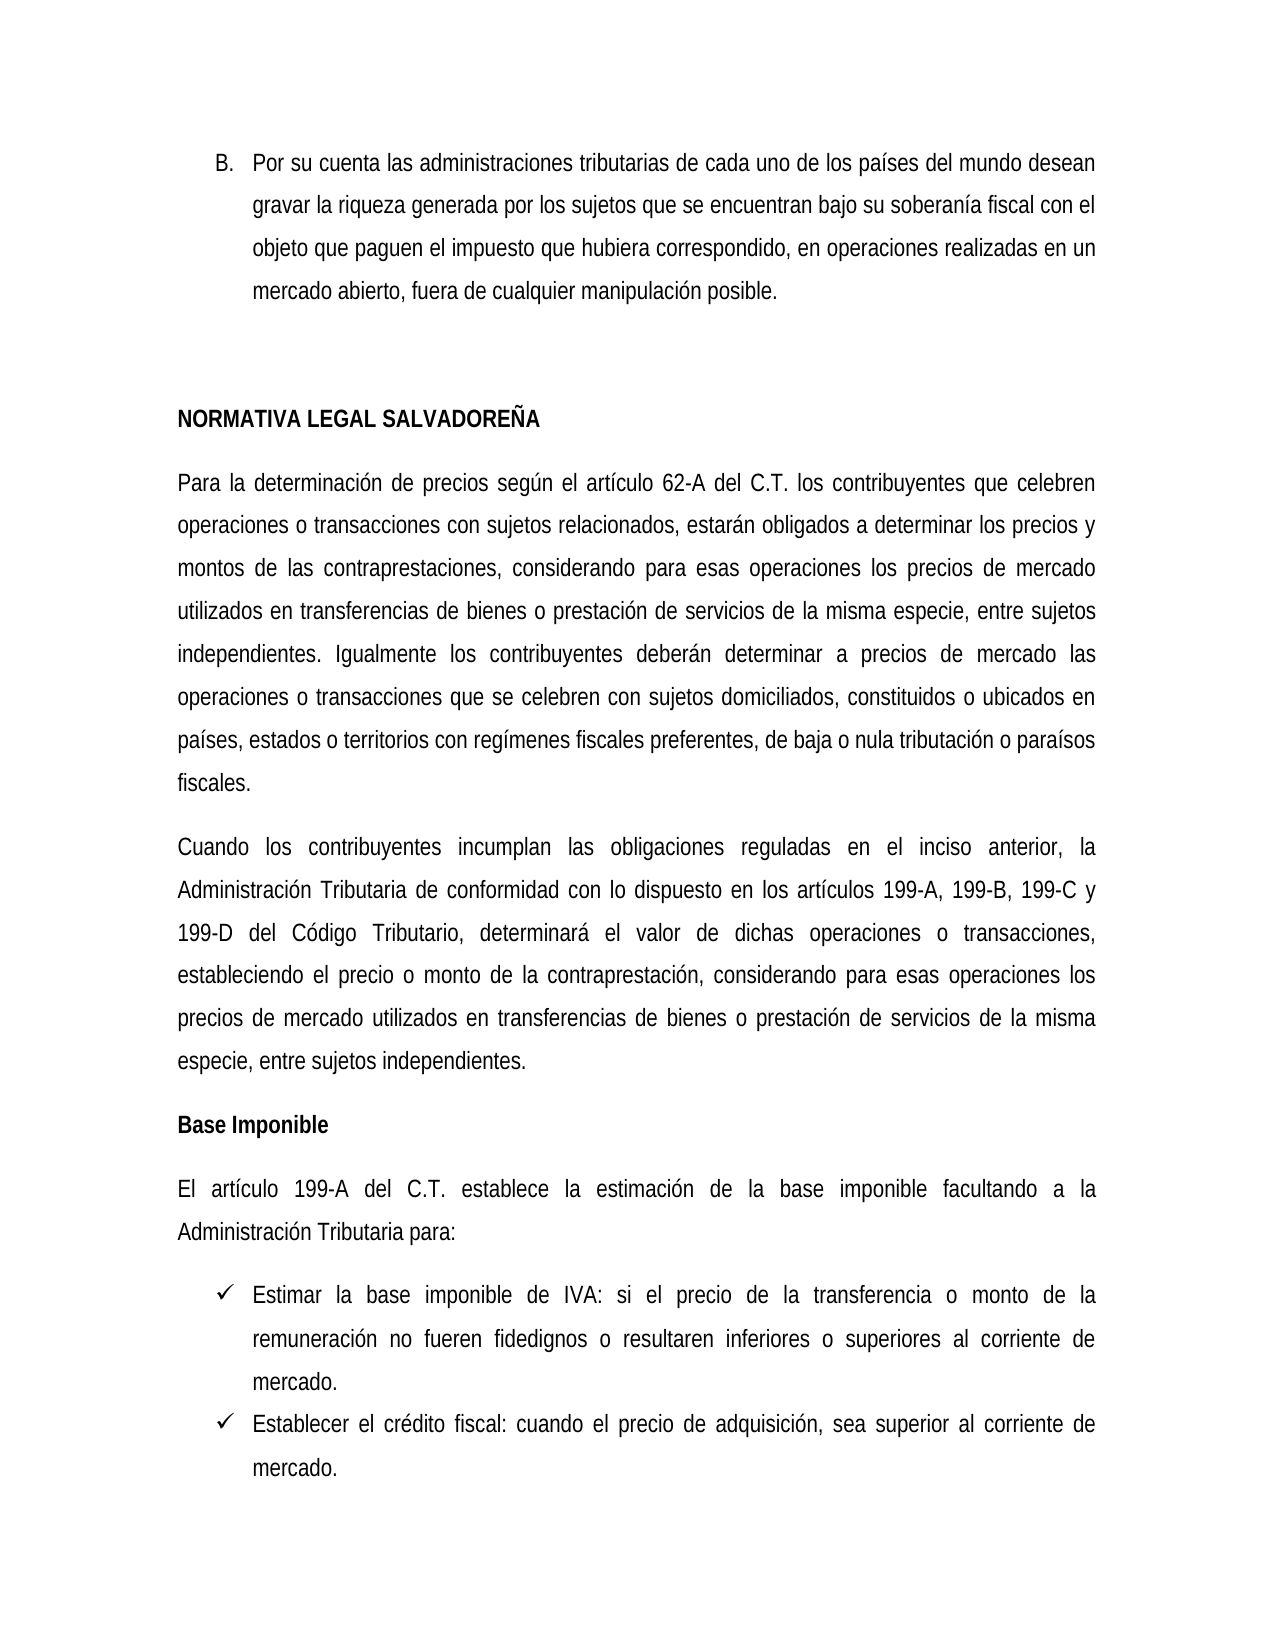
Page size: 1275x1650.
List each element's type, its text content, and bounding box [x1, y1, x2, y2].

text Base Imponible [177, 1110, 1098, 1139]
list Establecer el crédito fiscal: cuando el precio de adquisición, sea superior al corriente de mercado. [215, 1409, 1098, 1481]
text NORMATIVA LEGAL SALVADOREÑA [177, 404, 1098, 432]
text Cuando los contribuyentes incumplan las obligaciones reguladas en el inciso anterior, la Administración Tributaria de conformidad con lo dispuesto en los artículos 199-A, 199-B, 199-C y 199-D del Código Tributario, determinará el valor de dichas operaciones o transacciones, estableciendo el precio o monto de la contraprestación, considerando para esas operaciones los precios de mercado utilizados en transferencias de bienes o prestación de servicios de la misma especie, entre sujetos independientes. [177, 832, 1098, 1075]
text Para la determinación de precios según el artículo 62-A del C.T. los contribuyentes que celebren operaciones o transacciones con sujetos relacionados, estarán obligados a determinar los precios y montos de las contraprestaciones, considerando para esas operaciones los precios de mercado utilizados en transferencias de bienes o prestación de servicios de la misma especie, entre sujetos independientes. Igualmente los contribuyentes deberán determinar a precios de mercado las operaciones o transacciones que se celebren con sujetos domiciliados, constituidos o ubicados en países, estados o territorios con regímenes fiscales preferentes, de baja o nula tributación o paraísos fiscales. [177, 468, 1098, 797]
list Por su cuenta las administraciones tributarias de cada uno de los países del mundo desean gravar la riqueza generada por los sujetos que se encuentran bajo su soberanía fiscal con el objeto que paguen el impuesto que hubiera correspondido, en operaciones realizadas en un mercado abierto, fuera de cualquier manipulación posible. [215, 148, 1098, 305]
list Estimar la base imponible de IVA: si el precio de la transferencia o monto de la remuneración no fueren fidedignos o resultaren inferiores o superiores al corriente de mercado. [215, 1281, 1098, 1395]
text El artículo 199-A del C.T. establece la estimación de la base imponible facultando a la Administración Tributaria para: [177, 1174, 1098, 1245]
